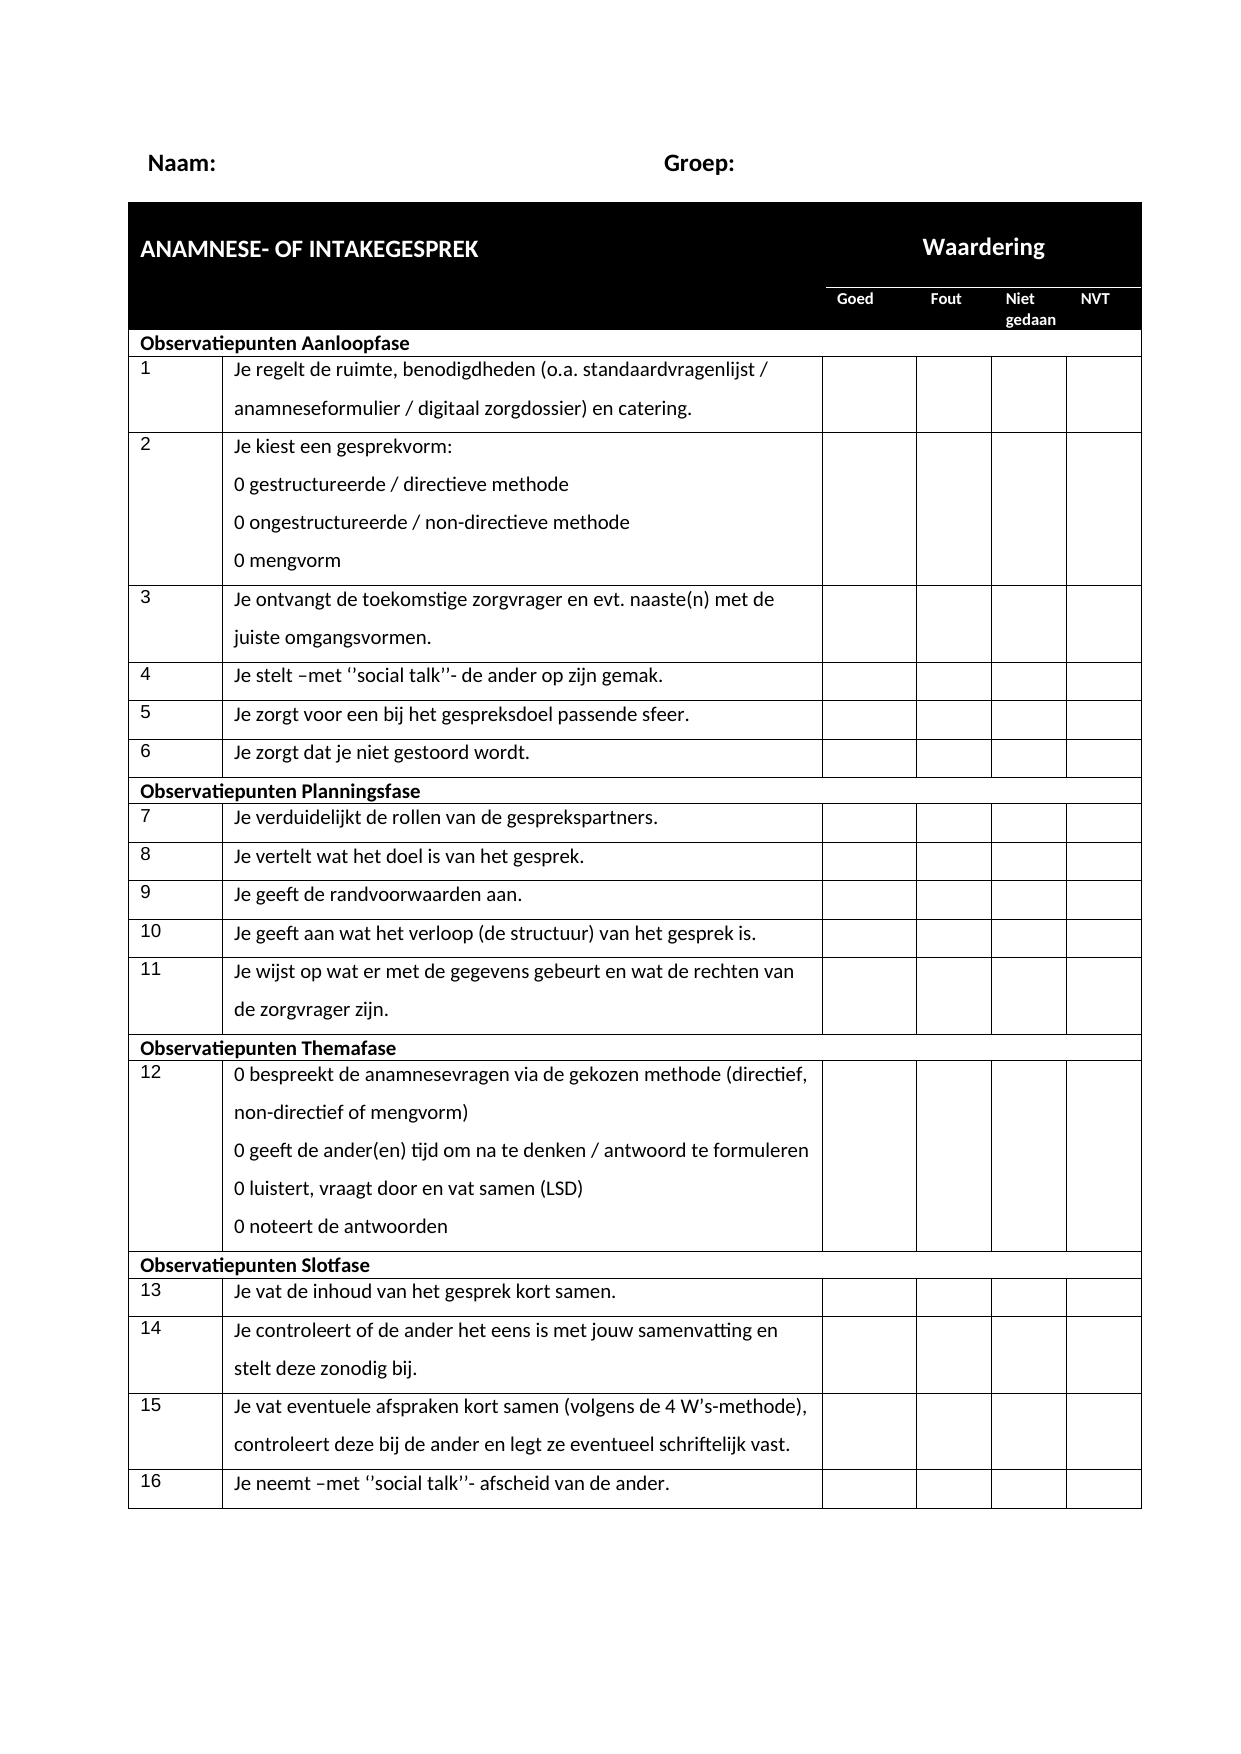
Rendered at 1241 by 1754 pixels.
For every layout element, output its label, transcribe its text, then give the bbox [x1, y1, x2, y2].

table_cell Je regelt de ruimte, benodigdheden (o.a. standaardvragenlijst / anamneseformulier / digitaal zorgdossier) en catering. [223, 357, 822, 432]
table_cell 2 [129, 433, 222, 585]
table_cell 15 [129, 1394, 222, 1469]
table_cell [917, 586, 991, 662]
table_cell Observatiepunten Themafase [129, 1035, 1141, 1060]
table_cell [917, 433, 991, 585]
table_cell [992, 1061, 1066, 1251]
table_cell 1 [129, 357, 222, 432]
table_cell Je vat eventuele afspraken kort samen (volgens de 4 W’s-methode), controleert deze bij de ander en legt ze eventueel schriftelijk vast. [223, 1394, 822, 1469]
table_cell [992, 1279, 1066, 1316]
table_cell [1067, 357, 1141, 432]
table_cell [917, 1470, 991, 1507]
table_cell Je verduidelijkt de rollen van de gesprekspartners. [223, 804, 822, 842]
table_cell [1067, 1061, 1141, 1251]
table_cell [1067, 740, 1141, 777]
table_cell Je controleert of de ander het eens is met jouw samenvatting en stelt deze zonodig bij. [223, 1317, 822, 1392]
table_cell [992, 1470, 1066, 1507]
table_cell [1067, 1394, 1141, 1469]
table_cell [992, 1317, 1066, 1392]
table_cell [823, 1317, 916, 1392]
table_cell Je ontvangt de toekomstige zorgvrager en evt. naaste(n) met de juiste omgangsvormen. [223, 586, 822, 662]
table_cell [823, 433, 916, 585]
table_cell 8 [129, 843, 222, 880]
table_cell [823, 843, 916, 880]
table_cell [992, 920, 1066, 957]
table_cell [823, 881, 916, 919]
table_cell 10 [129, 920, 222, 957]
table_cell [1067, 804, 1141, 842]
table_cell [917, 663, 991, 700]
table_cell [823, 701, 916, 738]
table_cell 0 bespreekt de anamnesevragen via de gekozen methode (directief, non-directief of mengvorm) 0 geeft de ander(en) tijd om na te denken / antwoord te formuleren 0 luistert, vraagt door en vat samen (LSD) 0 noteert de antwoorden [223, 1061, 822, 1251]
table_header Waardering [826, 203, 1141, 287]
table_cell [823, 1279, 916, 1316]
table_cell [823, 740, 916, 777]
table_cell 12 [129, 1061, 222, 1251]
table_cell Goed [826, 289, 919, 329]
table_cell [823, 1470, 916, 1507]
table_cell [992, 881, 1066, 919]
table_cell 7 [129, 804, 222, 842]
table_cell [917, 920, 991, 957]
table_cell [992, 843, 1066, 880]
table_cell Je geeft de randvoorwaarden aan. [223, 881, 822, 919]
table_cell Je neemt –met ‘’social talk’’- afscheid van de ander. [223, 1470, 822, 1507]
table_cell Observatiepunten Planningsfase [129, 778, 1141, 803]
table_cell Je kiest een gesprekvorm: 0 gestructureerde / directieve methode 0 ongestructureerde / non-directieve methode 0 mengvorm [223, 433, 822, 585]
table_cell [917, 1061, 991, 1251]
table_cell 3 [129, 586, 222, 662]
table_cell 9 [129, 881, 222, 919]
table_cell [917, 958, 991, 1034]
table_cell [917, 357, 991, 432]
table_cell [823, 920, 916, 957]
table_cell Je vertelt wat het doel is van het gesprek. [223, 843, 822, 880]
table_cell [823, 958, 916, 1034]
table_cell NVT [1070, 289, 1141, 329]
table_cell [992, 701, 1066, 738]
table_cell [917, 1317, 991, 1392]
table_cell [1067, 920, 1141, 957]
table_cell [823, 586, 916, 662]
table_cell Je zorgt voor een bij het gespreksdoel passende sfeer. [223, 701, 822, 738]
table_cell [1067, 663, 1141, 700]
table_cell [1067, 701, 1141, 738]
table_cell [992, 740, 1066, 777]
table_cell [1067, 1317, 1141, 1392]
table_cell [1067, 843, 1141, 880]
table_cell [823, 357, 916, 432]
table_cell 14 [129, 1317, 222, 1392]
table_cell Je wijst op wat er met de gegevens gebeurt en wat de rechten van de zorgvrager zijn. [223, 958, 822, 1034]
table_cell [823, 663, 916, 700]
table_cell 16 [129, 1470, 222, 1507]
table_cell [992, 804, 1066, 842]
text Naam: Groep: [148, 148, 1093, 178]
table_cell [917, 804, 991, 842]
table_cell [1067, 958, 1141, 1034]
table_cell [917, 843, 991, 880]
table_cell Fout [920, 289, 994, 329]
table_cell [917, 881, 991, 919]
table_cell 6 [129, 740, 222, 777]
table_cell [823, 1394, 916, 1469]
table_cell [823, 1061, 916, 1251]
table_cell Je zorgt dat je niet gestoord wordt. [223, 740, 822, 777]
table_cell [1067, 433, 1141, 585]
table_cell [917, 1279, 991, 1316]
table_cell [992, 1394, 1066, 1469]
table_cell [1067, 1279, 1141, 1316]
table_cell Je stelt –met ‘’social talk’’- de ander op zijn gemak. [223, 663, 822, 700]
table_cell Niet gedaan [995, 289, 1069, 329]
table_cell [1067, 1470, 1141, 1507]
table_cell [992, 357, 1066, 432]
table_cell 5 [129, 701, 222, 738]
table_cell [992, 663, 1066, 700]
table_header ANAMNESE- OF INTAKEGESPREK [129, 203, 825, 329]
table_cell [917, 701, 991, 738]
table_cell [1067, 586, 1141, 662]
table_cell [823, 804, 916, 842]
table_cell Observatiepunten Slotfase [129, 1252, 1141, 1277]
table_cell [917, 1394, 991, 1469]
table_cell 13 [129, 1279, 222, 1316]
table_cell [1067, 881, 1141, 919]
table_cell Je vat de inhoud van het gesprek kort samen. [223, 1279, 822, 1316]
table_cell Observatiepunten Aanloopfase [129, 330, 1141, 356]
table_cell [917, 740, 991, 777]
table_cell [992, 958, 1066, 1034]
table_cell 11 [129, 958, 222, 1034]
table_cell [992, 586, 1066, 662]
table_cell Je geeft aan wat het verloop (de structuur) van het gesprek is. [223, 920, 822, 957]
table_cell [992, 433, 1066, 585]
table_cell 4 [129, 663, 222, 700]
